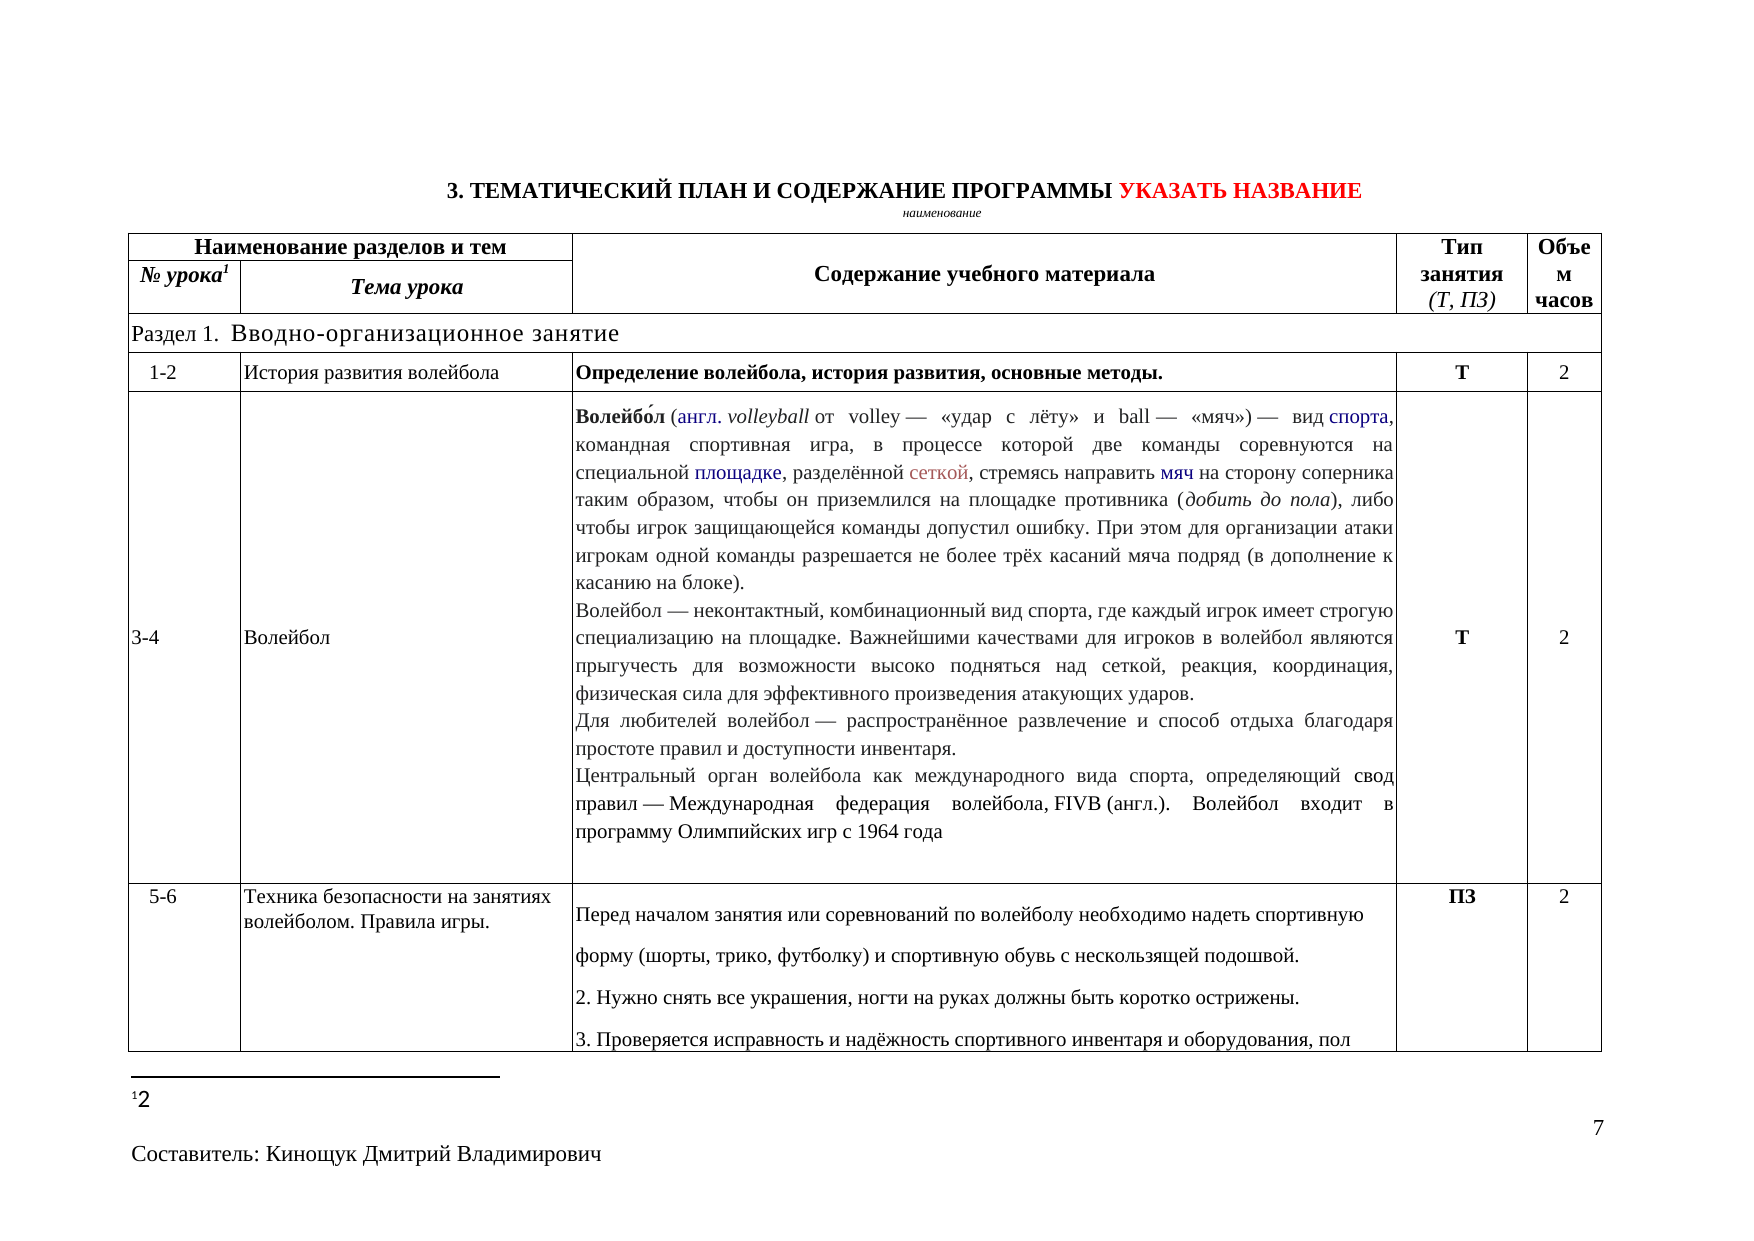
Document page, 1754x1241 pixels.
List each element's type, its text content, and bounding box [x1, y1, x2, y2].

table_cell 3-4 [129, 392, 240, 883]
table_cell История развития волейбола [241, 353, 572, 391]
table_cell № урока [129, 261, 240, 312]
table_cell Т [1397, 353, 1527, 391]
table_cell Тема урока [241, 261, 572, 312]
table_cell Определение волейбола, история развития, основные методы. [573, 353, 1396, 391]
table_cell Волейбо́л (англ. volleyball от volley — «удар с лёту» и ball — «мяч») — вид спорта, командная спортивная игра, в процессе которой две команды соревнуются на специальной площадке, разделённой сеткой, стремясь направить мяч на сторону соперника таким образом, чтобы он приземлился на площадке противника (добить до пола), либо чтобы игрок защищающейся команды допустил ошибку. При этом для организации атаки игрокам одной команды разрешается не более трёх касаний мяча подряд (в дополнение к касанию на блоке). Волейбол — неконтактный, комбинационный вид спорта, где каждый игрок имеет строгую специализацию на площадке. Важнейшими качествами для игроков в волейбол являются прыгучесть для возможности высоко подняться над сеткой, реакция, координация, физическая сила для эффективного произведения атакующих ударов. Для любителей волейбол — распространённое развлечение и способ отдыха благодаря простоте правил и доступности инвентаря. Центральный орган волейбола как международного вида спорта, определяющий свод правил — Международная федерация волейбола, FIVB (англ.). Волейбол входит в программу Олимпийских игр с 1964 года [573, 392, 1396, 883]
table_cell Волейбол [241, 392, 572, 883]
table_cell 5-6 [129, 884, 240, 1051]
text 3. ТЕМАТИЧЕСКИЙ ПЛАН И СОДЕРЖАНИЕ ПРОГРАММЫ УКАЗАТЬ НАЗВАНИЕ [131, 177, 1604, 203]
table_header Тип занятия (Т, ПЗ) [1397, 234, 1527, 312]
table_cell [241, 884, 572, 1051]
table_header Содержание учебного материала [573, 234, 1396, 312]
table_cell 2 [1528, 392, 1601, 883]
table_header Объем часов [1528, 234, 1601, 312]
table_cell Т [1397, 392, 1527, 883]
table_header Наименование разделов и тем [129, 234, 572, 260]
table_cell Раздел 1. Вводно-организационное занятие [129, 314, 1601, 352]
text наименование [206, 205, 1604, 231]
table_cell 2 [1528, 353, 1601, 391]
table_cell 1-2 [129, 353, 240, 391]
table_cell 2 [1528, 884, 1601, 1051]
table_cell ПЗ [1397, 884, 1527, 1051]
